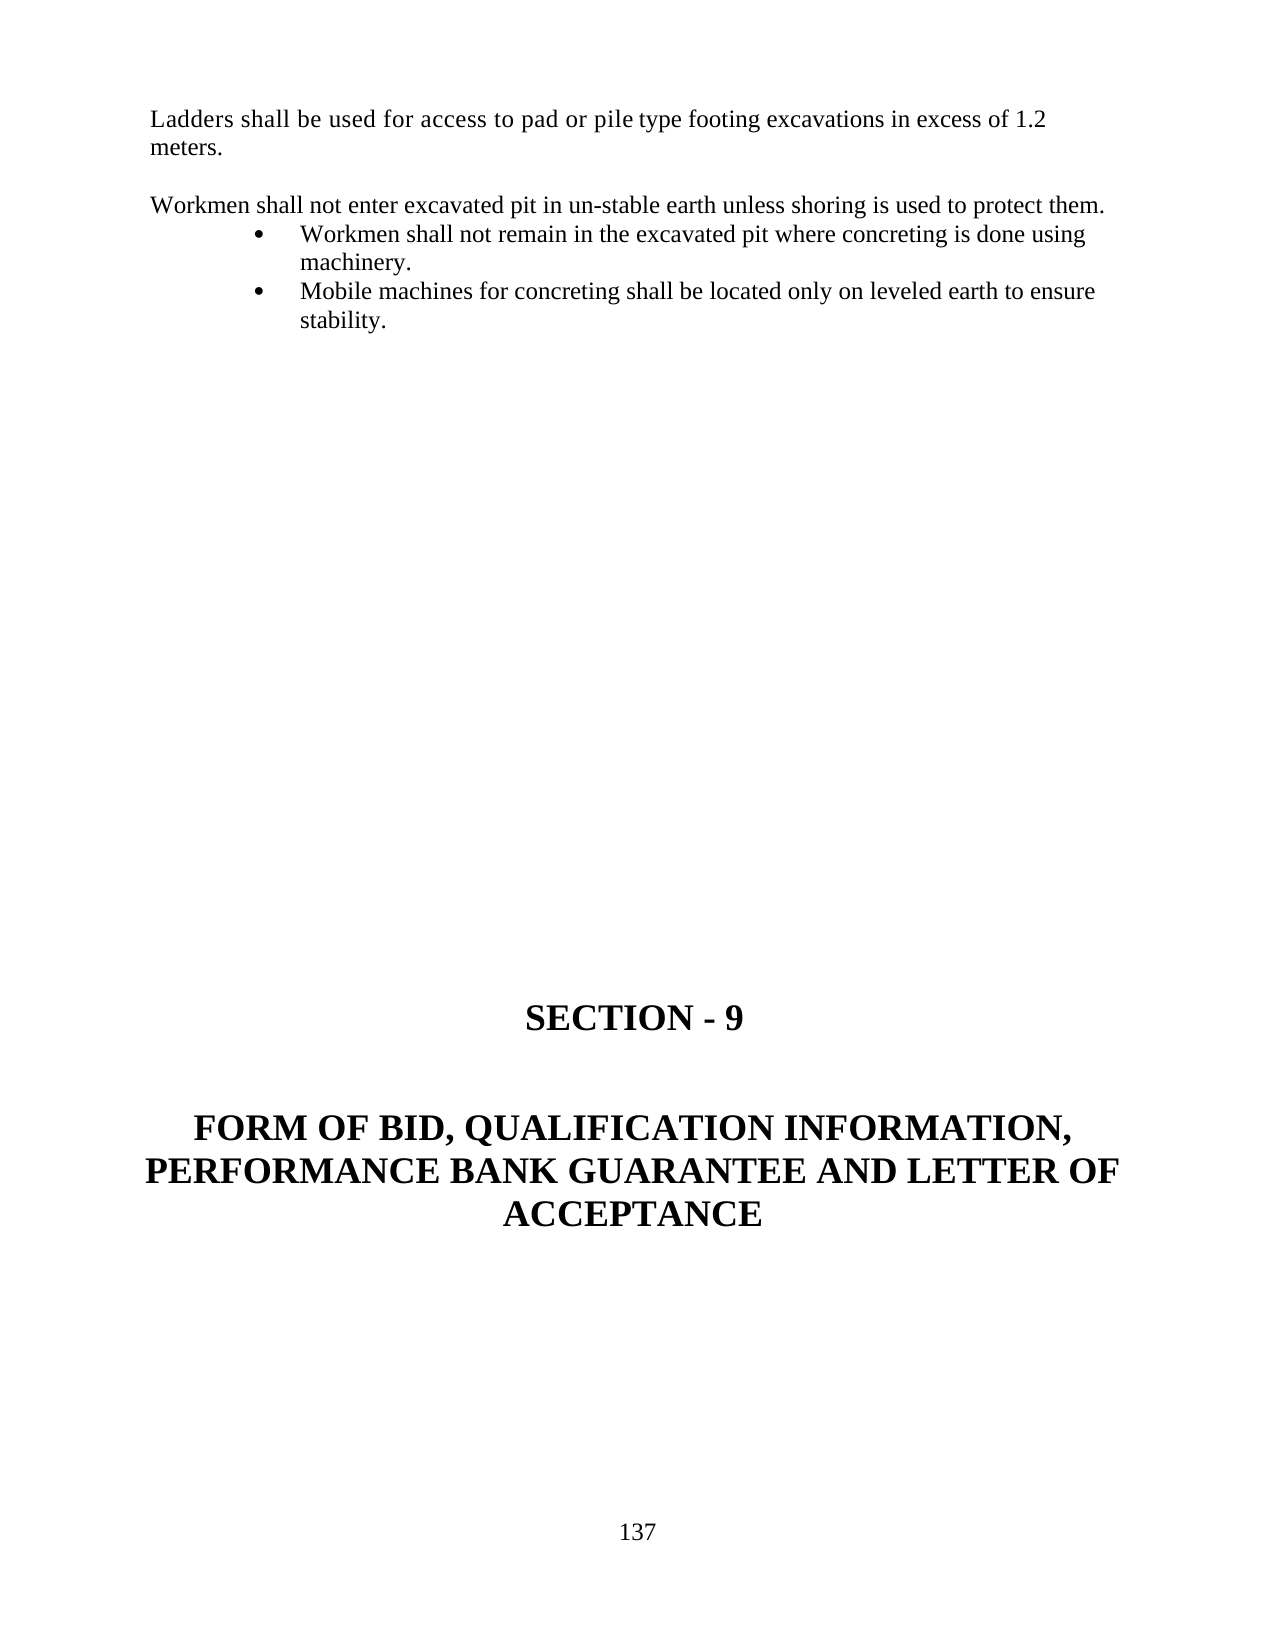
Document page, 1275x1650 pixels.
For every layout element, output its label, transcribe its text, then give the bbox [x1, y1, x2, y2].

subtitle SECTION - 9 [450, 995, 1125, 1038]
text FORM OF BID, QUALIFICATION INFORMATION, PERFORMANCE BANK GUARANTEE AND LETTER OF ACCEPTANCE [141, 1105, 1125, 1234]
list Workmen shall not remain in the excavated pit where concreting is done using machinery. [255, 219, 1125, 276]
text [150, 104, 1125, 161]
text Workmen shall not enter excavated pit in un-stable earth unless shoring is used to protect them. [150, 190, 1125, 219]
list Mobile machines for concreting shall be located only on leveled earth to ensure stability. [255, 276, 1125, 334]
